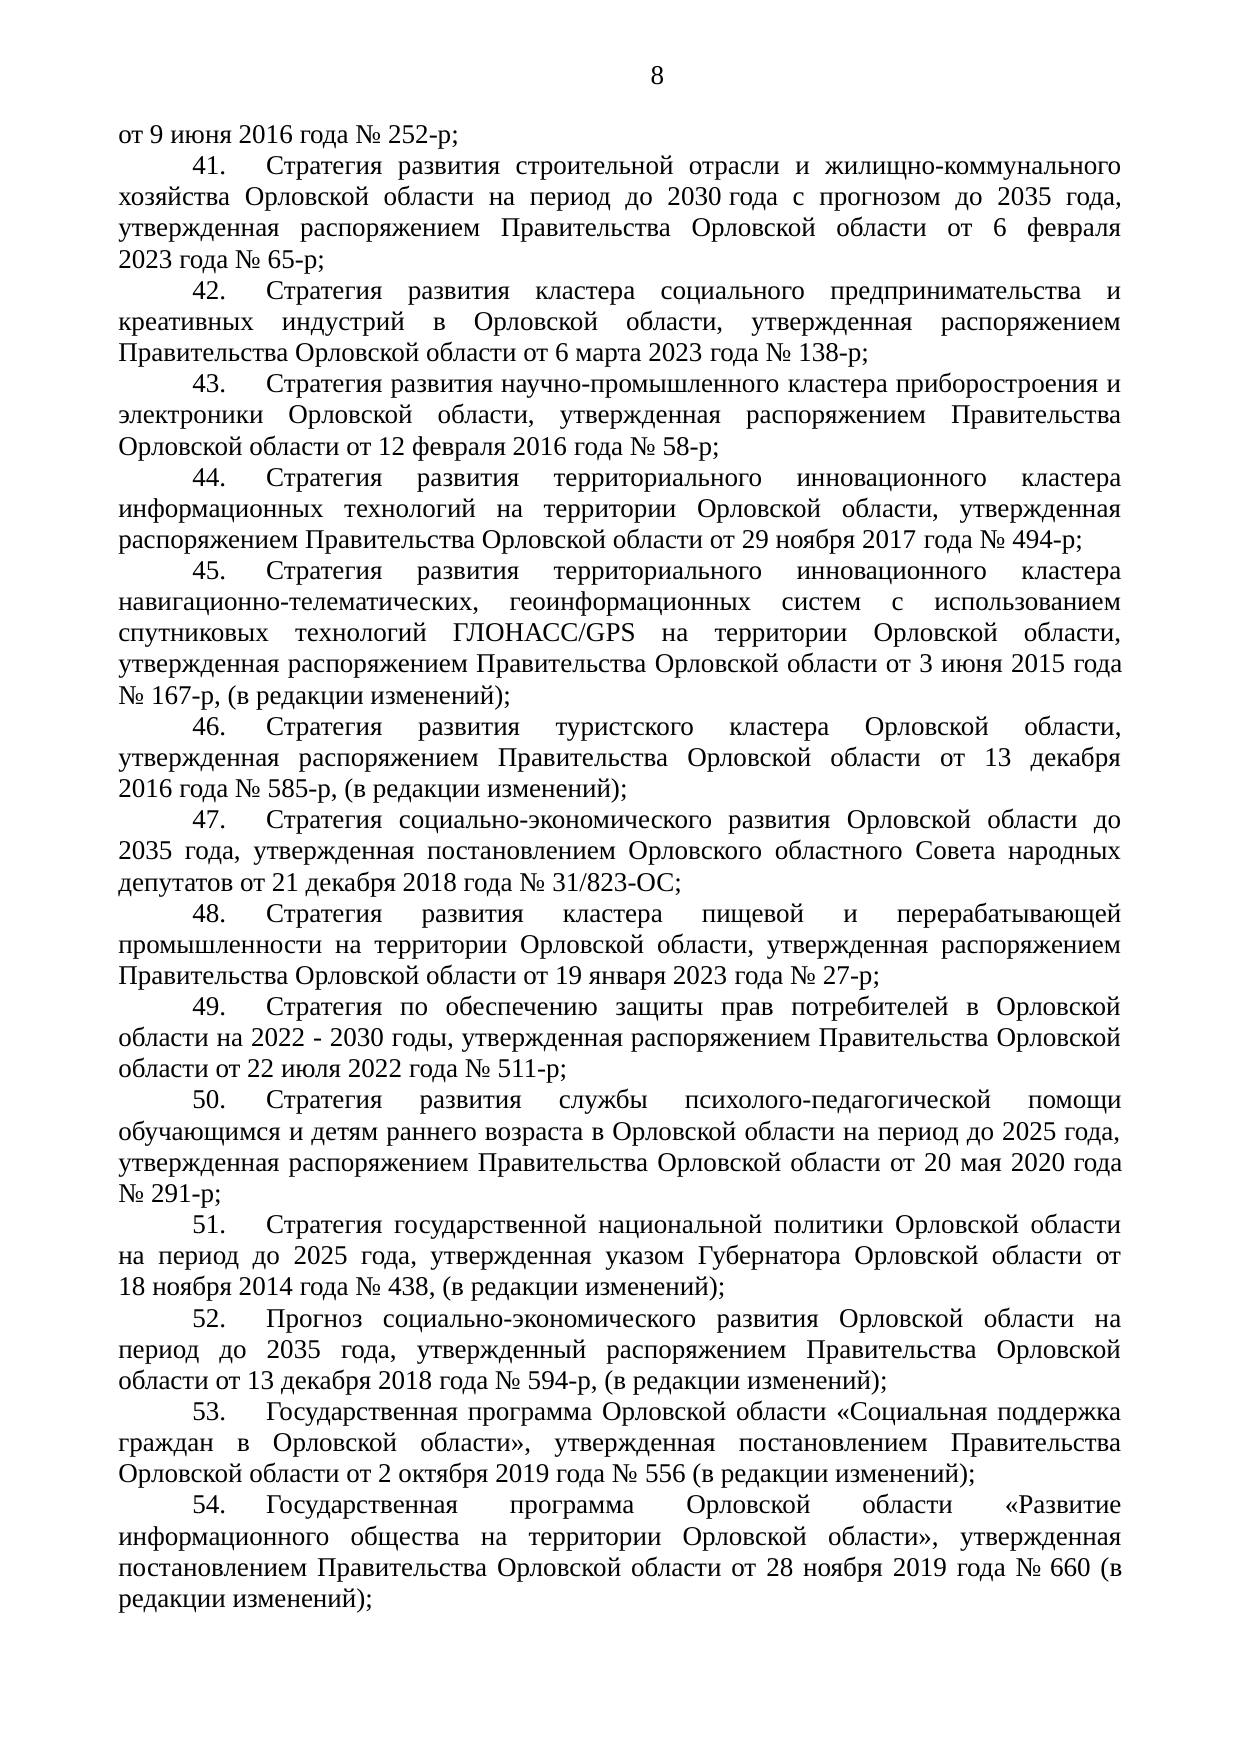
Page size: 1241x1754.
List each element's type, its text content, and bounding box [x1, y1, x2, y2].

list Стратегия социально-экономического развития Орловской области до 2035 года, утвержденная постановлением Орловского областного Совета народных депутатов от 21 декабря 2018 года № 31/823-ОС; [118, 803, 1122, 897]
list Стратегия государственной национальной политики Орловской области на период до 2025 года, утвержденная указом Губернатора Орловской области от 18 ноября 2014 года № 438, (в редакции изменений); [118, 1208, 1122, 1302]
list Стратегия развития научно-промышленного кластера приборостроения и электроники Орловской области, утвержденная распоряжением Правительства Орловской области от 12 февраля 2016 года № 58-р; [118, 367, 1122, 461]
list Стратегия развития кластера социального предпринимательства и креативных индустрий в Орловской области, утвержденная распоряжением Правительства Орловской области от 6 марта 2023 года № 138-р; [118, 274, 1122, 367]
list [118, 118, 1122, 149]
list Стратегия развития строительной отрасли и жилищно-коммунального хозяйства Орловской области на период до 2030 года с прогнозом до 2035 года, утвержденная распоряжением Правительства Орловской области от 6 февраля 2023 года № 65-р; [118, 149, 1122, 274]
list Стратегия по обеспечению защиты прав потребителей в Орловской области на 2022 - 2030 годы, утвержденная распоряжением Правительства Орловской области от 22 июля 2022 года № 511-р; [118, 990, 1122, 1084]
list Стратегия развития кластера пищевой и перерабатывающей промышленности на территории Орловской области, утвержденная распоряжением Правительства Орловской области от 19 января 2023 года № 27-р; [118, 897, 1122, 990]
list Стратегия развития территориального инновационного кластера навигационно-телематических, геоинформационных систем с использованием спутниковых технологий ГЛОНАСС/GPS на территории Орловской области, утвержденная распоряжением Правительства Орловской области от 3 июня 2015 года № 167-р, (в редакции изменений); [118, 554, 1122, 710]
list Стратегия развития туристского кластера Орловской области, утвержденная распоряжением Правительства Орловской области от 13 декабря 2016 года № 585-р, (в редакции изменений); [118, 710, 1122, 803]
list Государственная программа Орловской области «Социальная поддержка граждан в Орловской области», утвержденная постановлением Правительства Орловской области от 2 октября 2019 года № 556 (в редакции изменений); [118, 1395, 1122, 1488]
list Стратегия развития службы психолого-педагогической помощи обучающимся и детям раннего возраста в Орловской области на период до 2025 года, утвержденная распоряжением Правительства Орловской области от 20 мая 2020 года № 291-р; [118, 1084, 1122, 1208]
list Прогноз социально-экономического развития Орловской области на период до 2035 года, утвержденный распоряжением Правительства Орловской области от 13 декабря 2018 года № 594-р, (в редакции изменений); [118, 1302, 1122, 1395]
list Государственная программа Орловской области «Развитие информационного общества на территории Орловской области», утвержденная постановлением Правительства Орловской области от 28 ноября 2019 года № 660 (в редакции изменений); [118, 1488, 1122, 1613]
list Стратегия развития территориального инновационного кластера информационных технологий на территории Орловской области, утвержденная распоряжением Правительства Орловской области от 29 ноября 2017 года № 494-р; [118, 461, 1122, 554]
